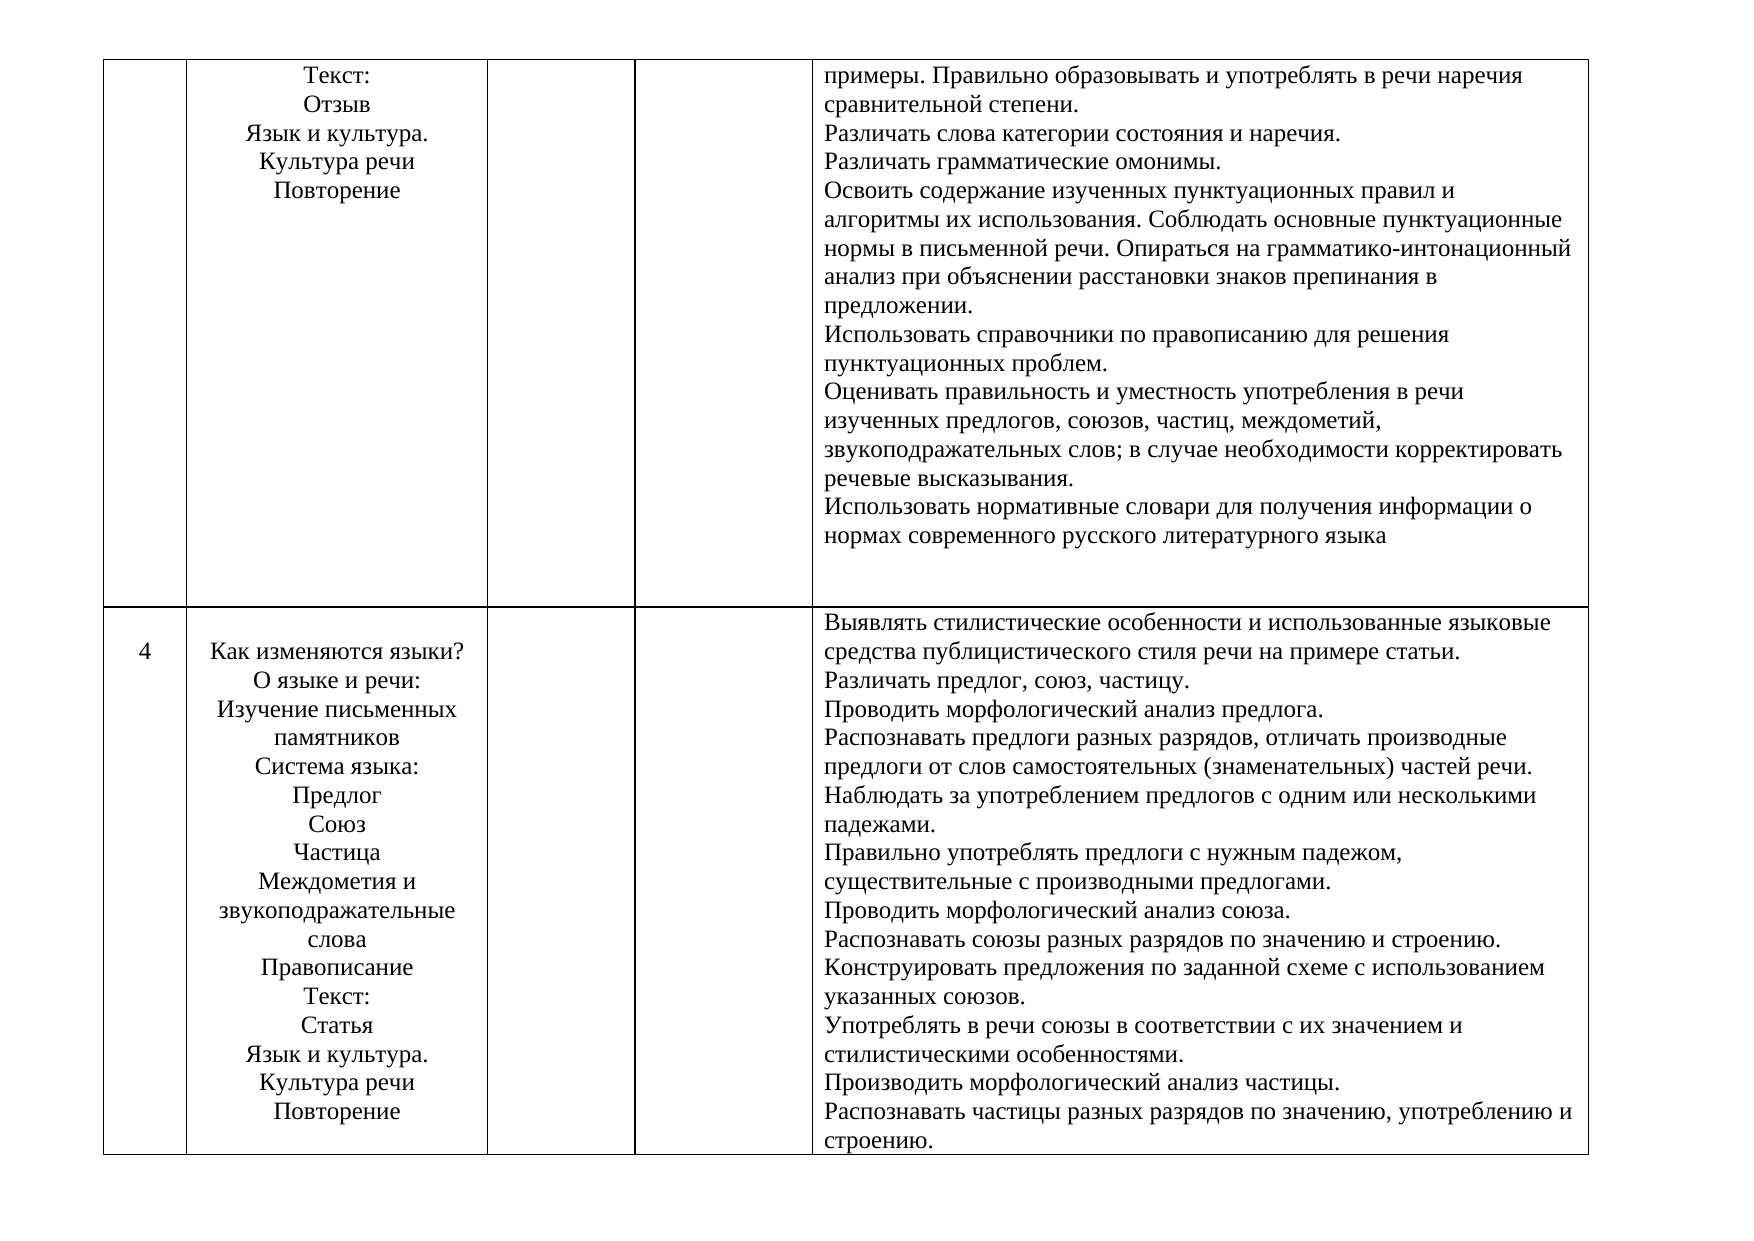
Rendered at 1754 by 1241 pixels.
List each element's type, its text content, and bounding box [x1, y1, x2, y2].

table_cell [488, 60, 634, 606]
table_cell 3 [104, 60, 186, 606]
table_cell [187, 60, 487, 606]
table_cell [636, 60, 812, 606]
table_cell 4 [104, 608, 186, 1154]
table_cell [813, 608, 1588, 1154]
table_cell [813, 60, 1588, 606]
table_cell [187, 608, 487, 1154]
table_cell [636, 608, 812, 1154]
table_cell [488, 608, 634, 1154]
